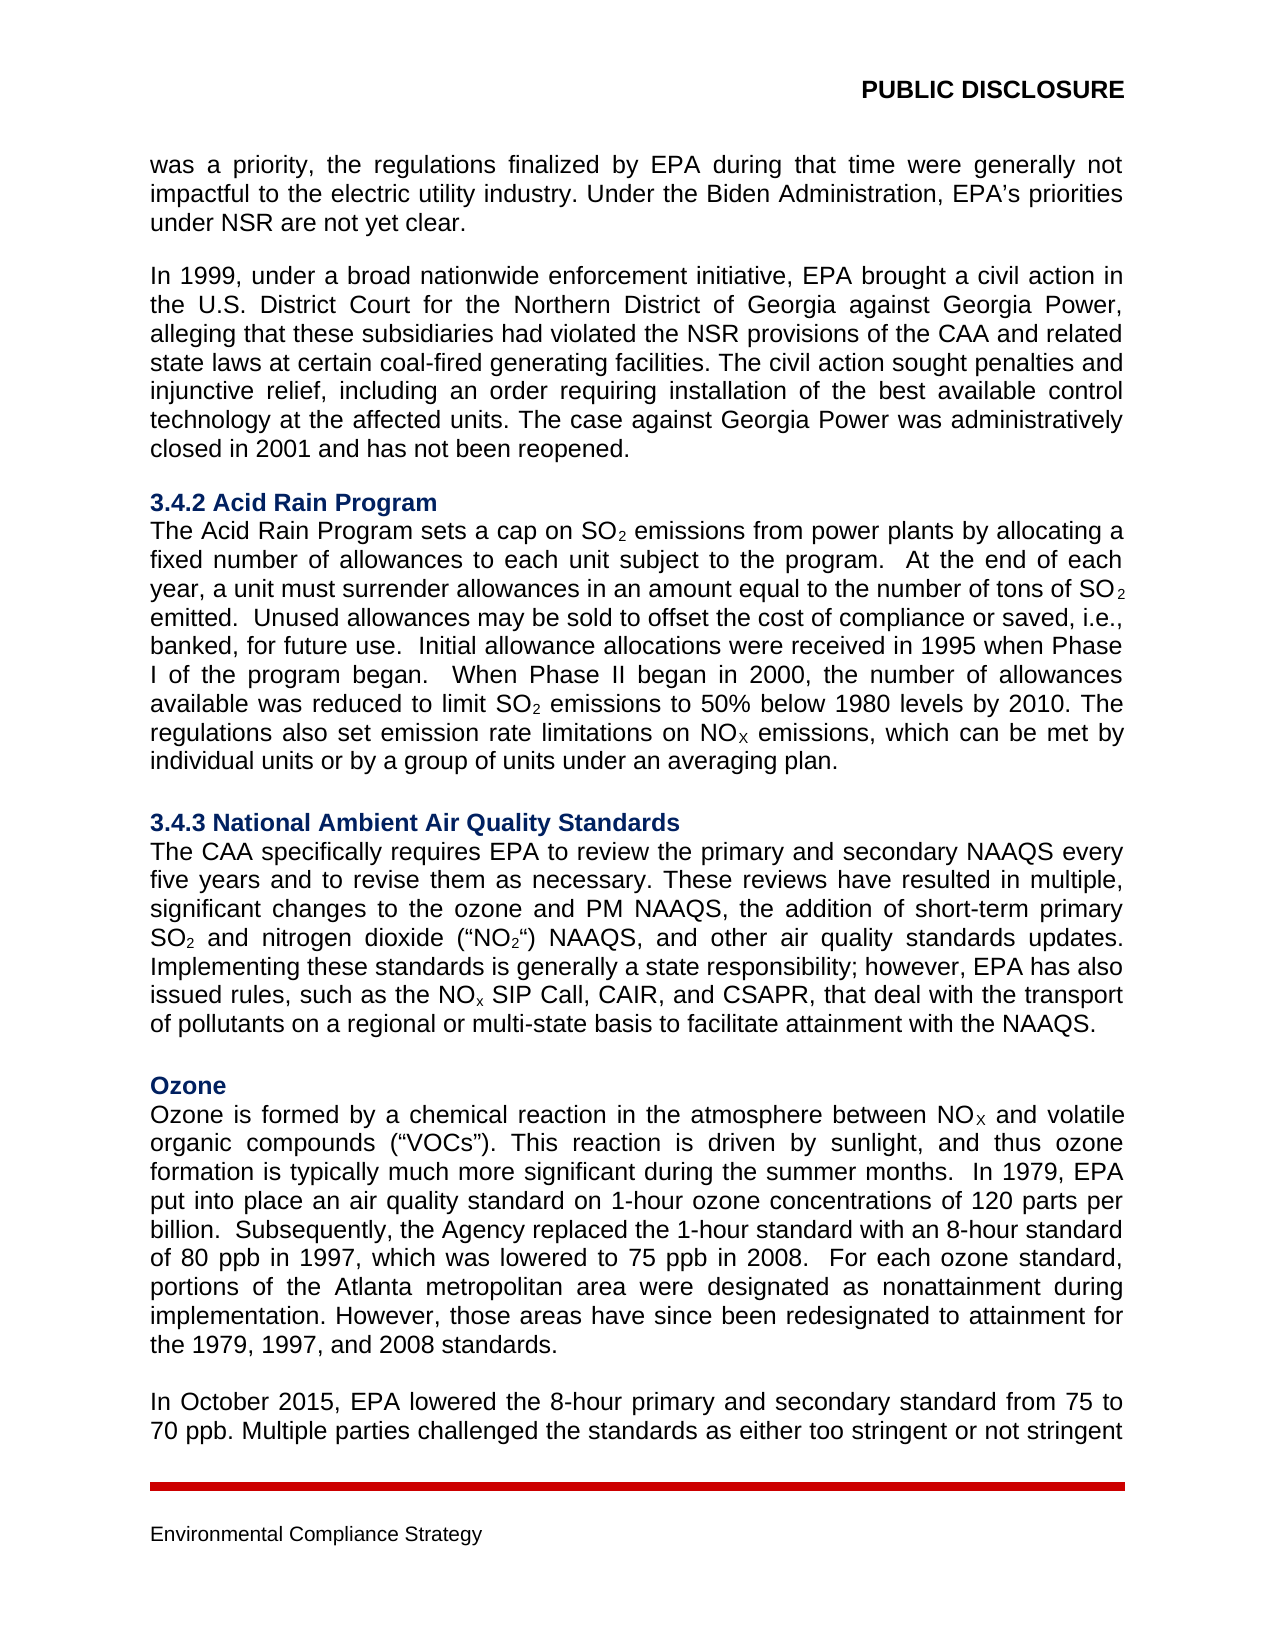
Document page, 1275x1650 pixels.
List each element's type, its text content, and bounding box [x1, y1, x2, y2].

subtitle 3.4.2 Acid Rain Program [150, 487, 1125, 516]
text Ozone is formed by a chemical reaction in the atmosphere between NOX and volatile organic compounds (“VOCs”). This reaction is driven by sunlight, and thus ozone formation is typically much more significant during the summer months. In 1979, EPA put into place an air quality standard on 1-hour ozone concentrations of 120 parts per billion. Subsequently, the Agency replaced the 1-hour standard with an 8-hour standard of 80 ppb in 1997, which was lowered to 75 ppb in 2008. For each ozone standard, portions of the Atlanta metropolitan area were designated as nonattainment during implementation. However, those areas have since been redesignated to attainment for the 1979, 1997, and 2008 standards. [150, 1099, 1125, 1358]
subtitle Ozone [150, 1071, 1125, 1099]
text The Acid Rain Program sets a cap on SO2 emissions from power plants by allocating a fixed number of allowances to each unit subject to the program. At the end of each year, a unit must surrender allowances in an amount equal to the number of tons of SO2 emitted. Unused allowances may be sold to offset the cost of compliance or saved, i.e., banked, for future use. Initial allowance allocations were received in 1995 when Phase I of the program began. When Phase II began in 2000, the number of allowances available was reduced to limit SO2 emissions to 50% below 1980 levels by 2010. The regulations also set emission rate limitations on NOX emissions, which can be met by individual units or by a group of units under an averaging plan. [150, 516, 1125, 775]
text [150, 1387, 1125, 1444]
subtitle 3.4.3 National Ambient Air Quality Standards [150, 808, 1125, 837]
text The CAA specifically requires EPA to review the primary and secondary NAAQS every five years and to revise them as necessary. These reviews have resulted in multiple, significant changes to the ozone and PM NAAQS, the addition of short-term primary SO2 and nitrogen dioxide (“NO2“) NAAQS, and other air quality standards updates. Implementing these standards is generally a state responsibility; however, EPA has also issued rules, such as the NOx SIP Call, CAIR, and CSAPR, that deal with the transport of pollutants on a regional or multi-state basis to facilitate attainment with the NAAQS. [150, 837, 1125, 1038]
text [150, 150, 1125, 236]
text In 1999, under a broad nationwide enforcement initiative, EPA brought a civil action in the U.S. District Court for the Northern District of Georgia against Georgia Power, alleging that these subsidiaries had violated the NSR provisions of the CAA and related state laws at certain coal-fired generating facilities. The civil action sought penalties and injunctive relief, including an order requiring installation of the best available control technology at the affected units. The case against Georgia Power was administratively closed in 2001 and has not been reopened. [150, 261, 1125, 462]
